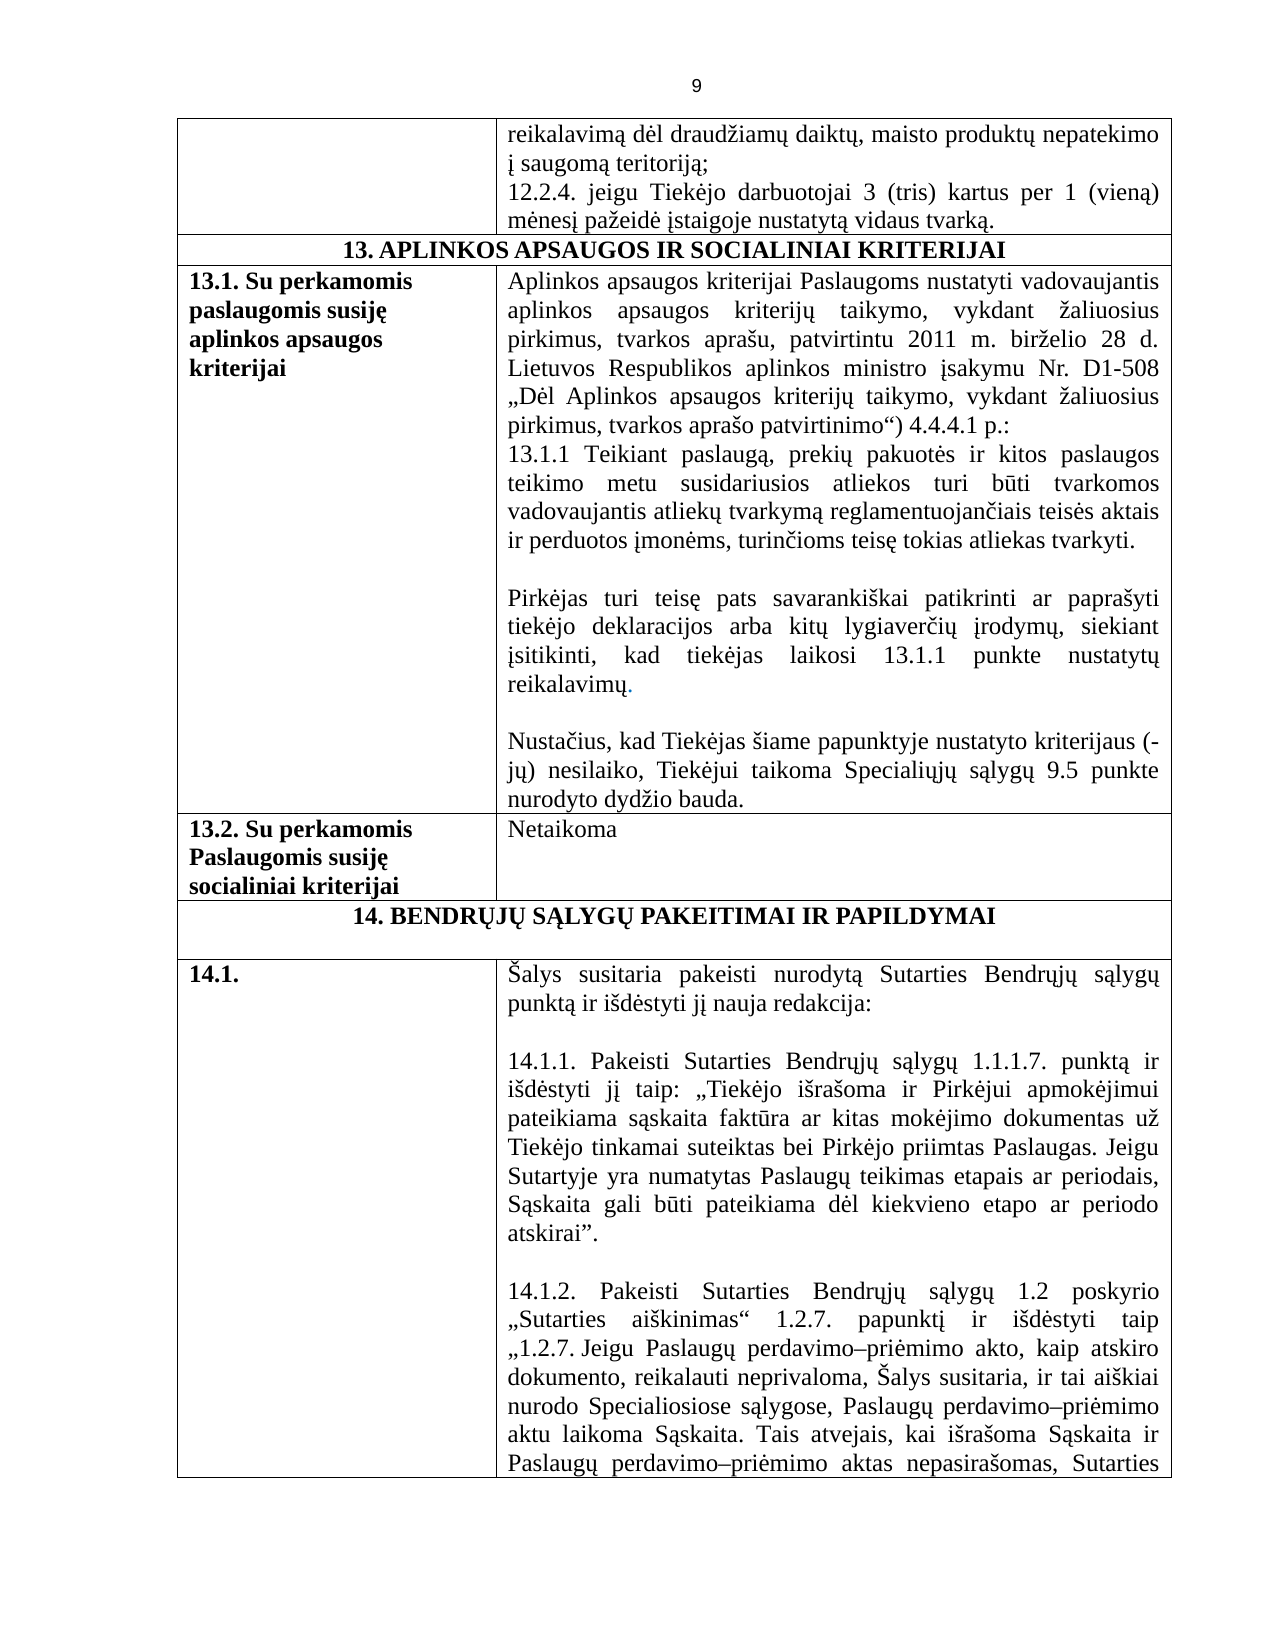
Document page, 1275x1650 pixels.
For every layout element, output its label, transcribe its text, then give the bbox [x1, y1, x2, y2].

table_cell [178, 119, 496, 234]
table_cell Aplinkos apsaugos kriterijai Paslaugoms nustatyti vadovaujantis aplinkos apsaugos kriterijų taikymo, vykdant žaliuosius pirkimus, tvarkos aprašu, patvirtintu 2011 m. birželio 28 d. Lietuvos Respublikos aplinkos ministro įsakymu Nr. D1-508 „Dėl Aplinkos apsaugos kriterijų taikymo, vykdant žaliuosius pirkimus, tvarkos aprašo patvirtinimo“) 4.4.4.1 p.: 13.1.1 Teikiant paslaugą, prekių pakuotės ir kitos paslaugos teikimo metu susidariusios atliekos turi būti tvarkomos vadovaujantis atliekų tvarkymą reglamentuojančiais teisės aktais ir perduotos įmonėms, turinčioms teisę tokias atliekas tvarkyti. Pirkėjas turi teisę pats savarankiškai patikrinti ar paprašyti tiekėjo deklaracijos arba kitų lygiaverčių įrodymų, siekiant įsitikinti, kad tiekėjas laikosi 13.1.1 punkte nustatytų reikalavimų. Nustačius, kad Tiekėjas šiame papunktyje nustatyto kriterijaus (-jų) nesilaiko, Tiekėjui taikoma Specialiųjų sąlygų 9.5 punkte nurodyto dydžio bauda. [497, 266, 1171, 813]
table_cell Netaikoma [497, 814, 1171, 900]
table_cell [497, 119, 1171, 234]
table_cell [497, 960, 1171, 1477]
table_cell 13.2. Su perkamomis Paslaugomis susiję socialiniai kriterijai [178, 814, 496, 900]
table_cell 13. APLINKOS APSAUGOS IR SOCIALINIAI KRITERIJAI [178, 235, 1171, 265]
table_cell 14.1. [178, 960, 496, 1477]
table_cell 13.1. Su perkamomis paslaugomis susiję aplinkos apsaugos kriterijai [178, 266, 496, 813]
table_cell 14. BENDRŲJŲ SĄLYGŲ PAKEITIMAI IR PAPILDYMAI [178, 901, 1171, 958]
